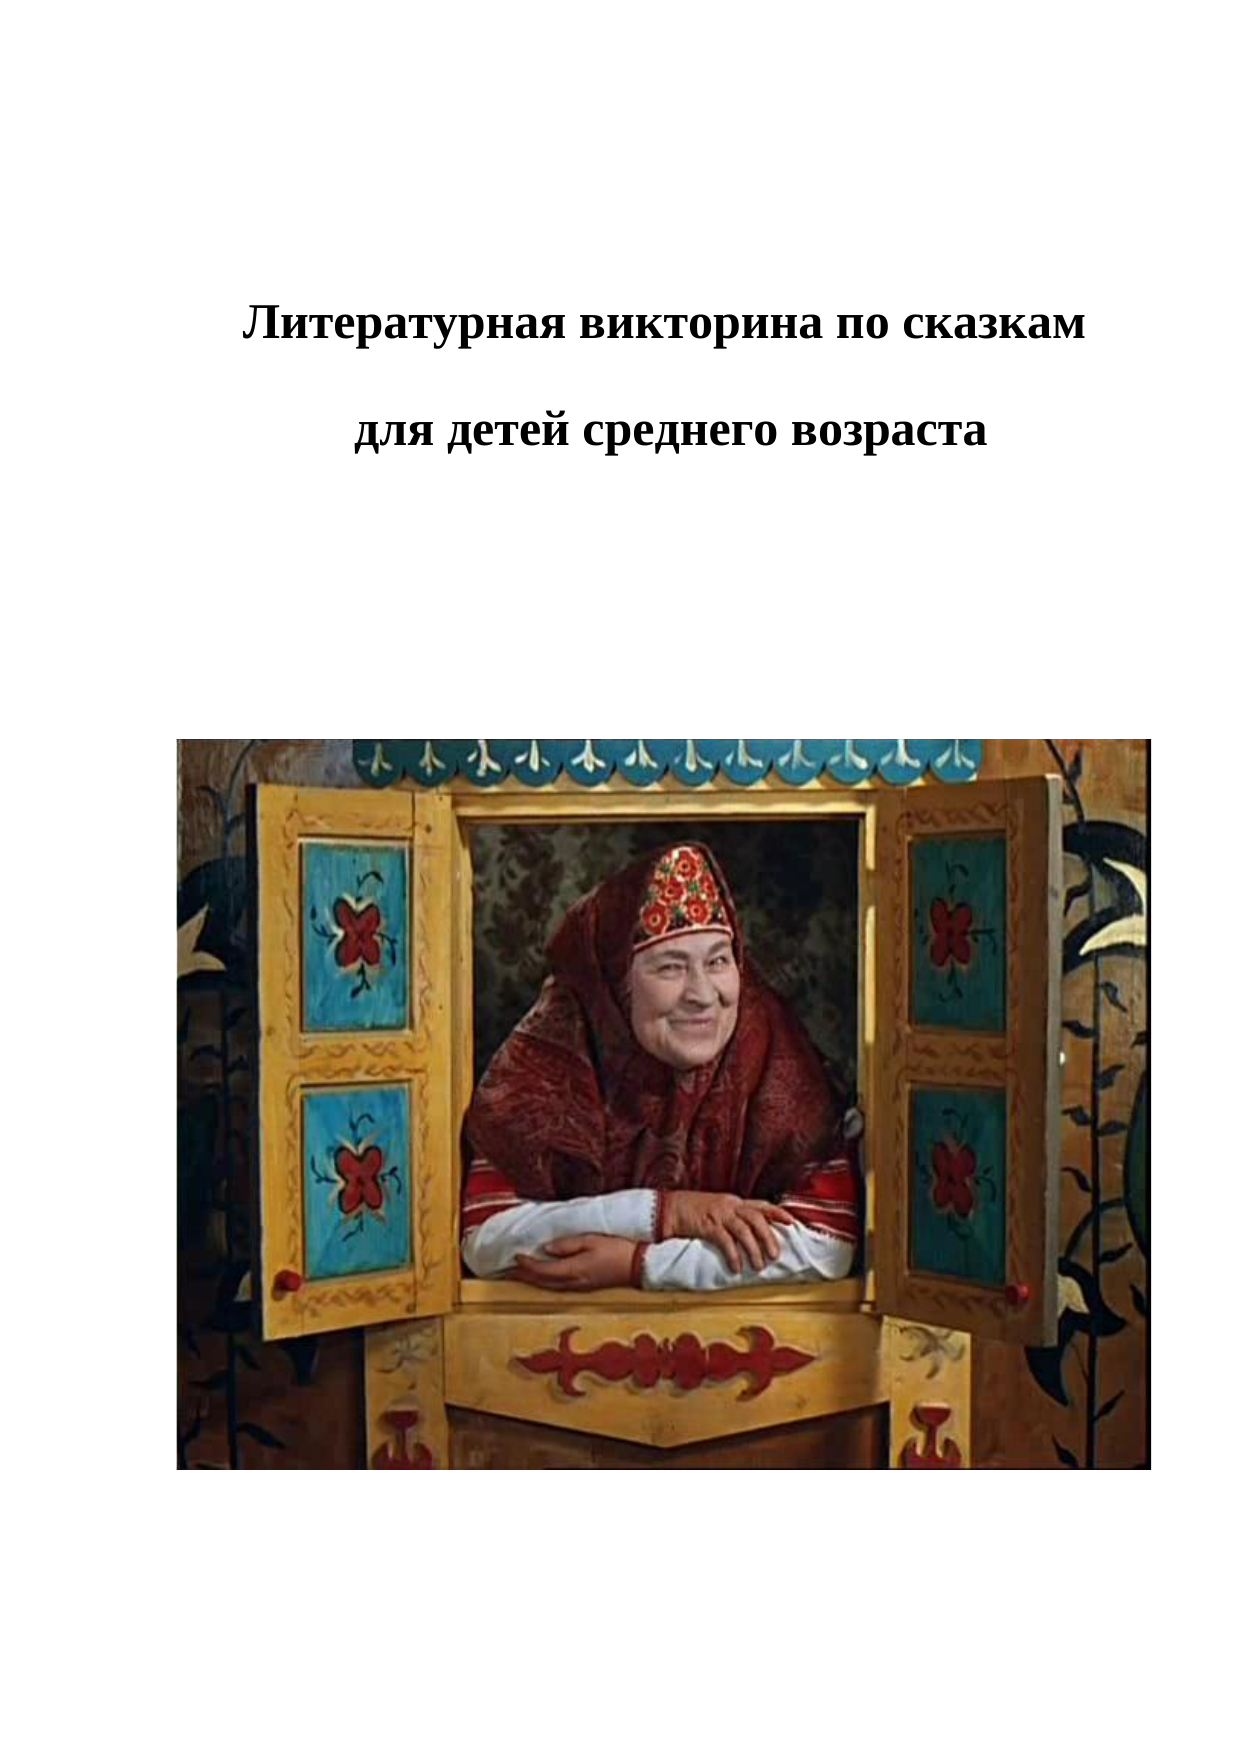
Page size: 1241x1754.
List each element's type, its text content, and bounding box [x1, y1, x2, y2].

picture [176, 739, 1152, 1470]
text для детей среднего возраста [177, 399, 1152, 456]
text Литературная викторина по сказкам [177, 292, 1152, 349]
